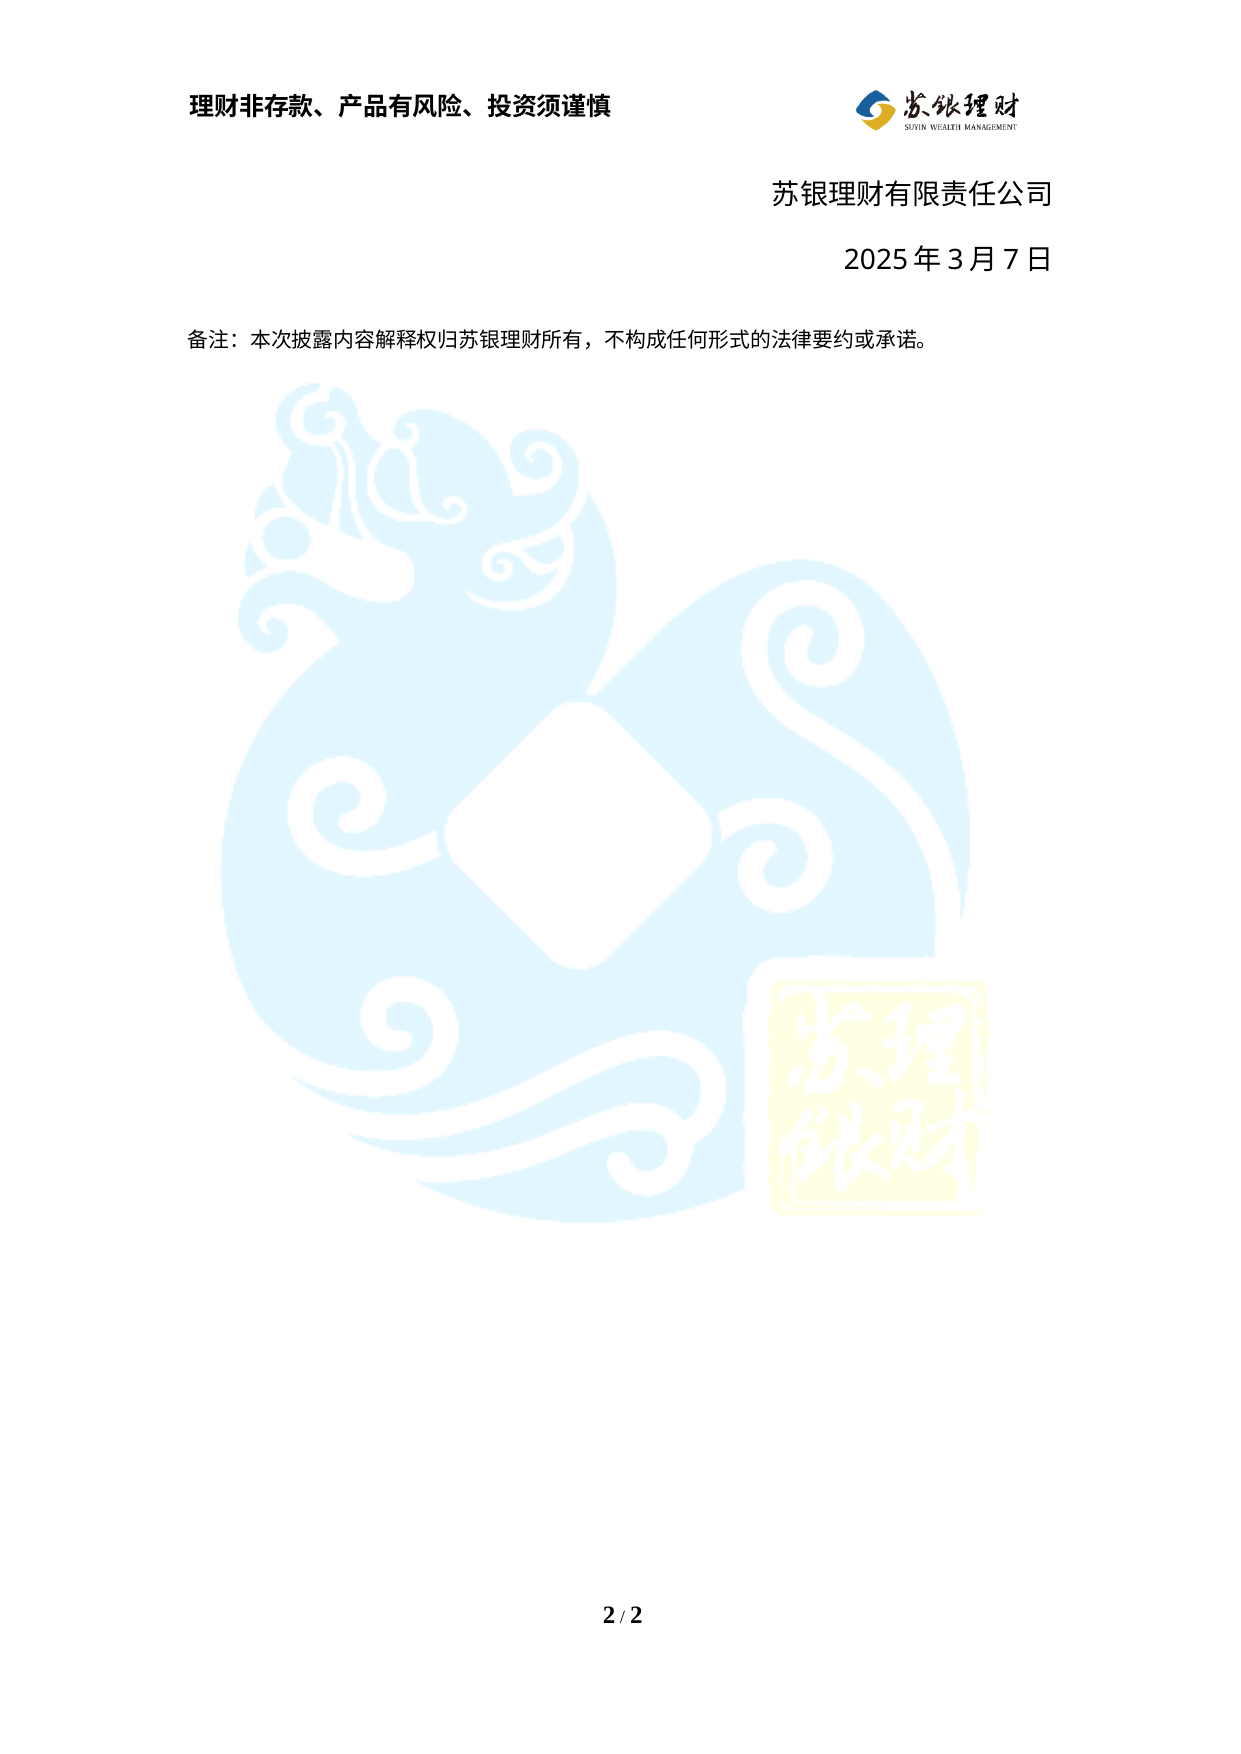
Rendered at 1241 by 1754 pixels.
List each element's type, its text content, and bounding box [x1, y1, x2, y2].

text 备注：本次披露内容解释权归苏银理财所有，不构成任何形式的法律要约或承诺。 [187, 323, 1053, 355]
text 苏银理财有限责任公司 2025年3月7日 [187, 160, 1053, 290]
picture [831, 73, 1049, 143]
